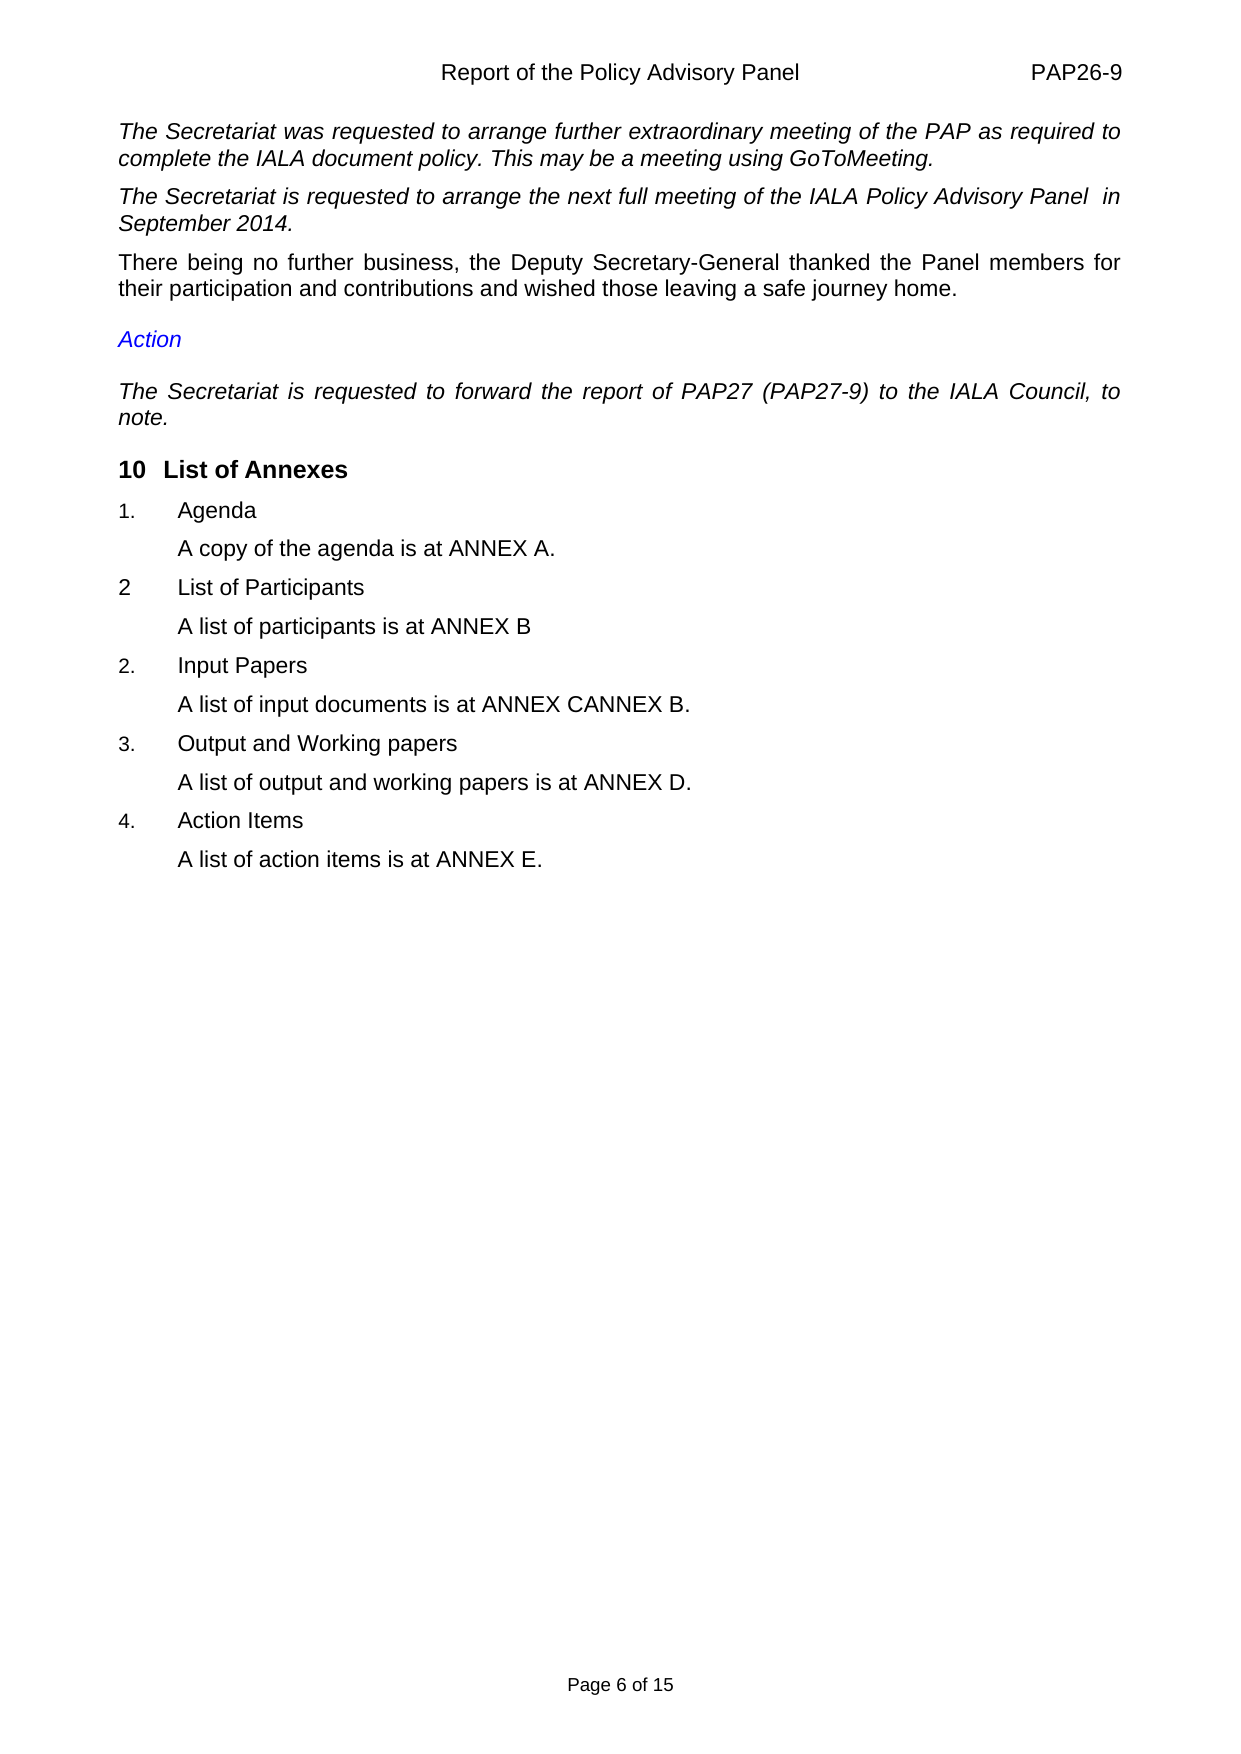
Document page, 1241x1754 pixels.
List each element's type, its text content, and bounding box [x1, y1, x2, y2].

list Output and Working papers [118, 730, 1122, 756]
list A list of participants is at ANNEX B [177, 613, 1122, 639]
list Action Items [118, 807, 1122, 834]
list A list of action items is at ANNEX E. [177, 846, 1122, 873]
list A list of input documents is at ANNEX C. [177, 691, 1122, 717]
list Agenda [118, 497, 1122, 523]
text The Secretariat was requested to arrange further extraordinary meeting of the PAP as required to complete the IALA document policy. This may be a meeting using GoToMeeting. [118, 118, 1122, 171]
list A list of output and working papers is at ANNEX D. [177, 768, 1122, 795]
list Input Papers [118, 652, 1122, 678]
list 2 List of Participants [118, 574, 1122, 601]
subtitle List of Annexes [118, 455, 1122, 484]
text There being no further business, the Deputy Secretary-General thanked the Panel members for their participation and contributions and wished those leaving a safe journey home. [118, 248, 1122, 301]
text The Secretariat is requested to arrange the next full meeting of the IALA Policy Advisory Panel in September 2014. [118, 183, 1122, 236]
text The Secretariat is requested to forward the report of PAP27 (PAP27-9) to the IALA Council, to note. [118, 378, 1122, 430]
list A copy of the agenda is at ANNEX A. [177, 535, 1122, 562]
text Action [118, 326, 1122, 353]
